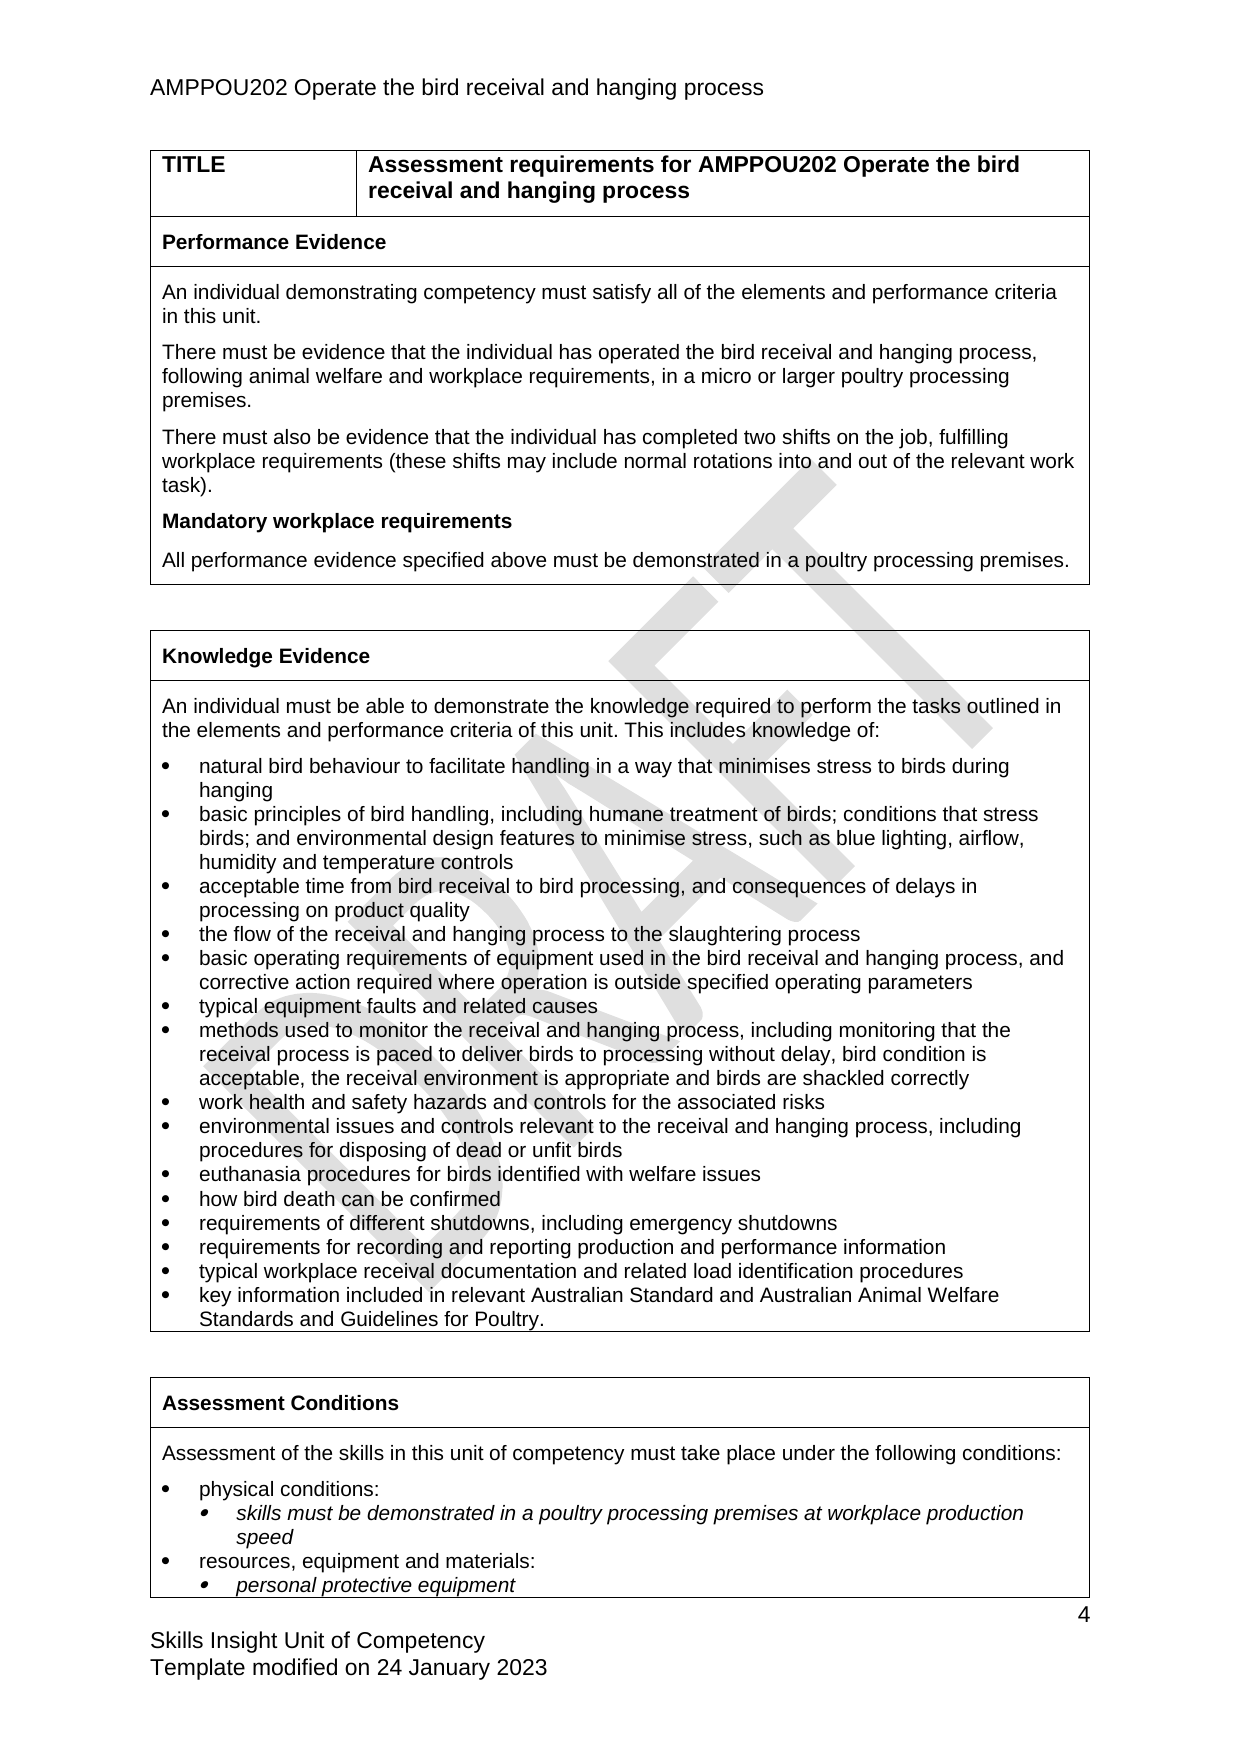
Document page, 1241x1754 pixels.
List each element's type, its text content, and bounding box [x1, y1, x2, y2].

table_cell An individual demonstrating competency must satisfy all of the elements and performance criteria in this unit. There must be evidence that the individual has operated the bird receival and hanging process, following animal welfare and workplace requirements, in a micro or larger poultry processing premises. There must also be evidence that the individual has completed two shifts on the job, fulfilling workplace requirements (these shifts may include normal rotations into and out of the relevant work task). Mandatory workplace requirements All performance evidence specified above must be demonstrated in a poultry processing premises. [151, 267, 1089, 584]
table_cell An individual must be able to demonstrate the knowledge required to perform the tasks outlined in the elements and performance criteria of this unit. This includes knowledge of: natural bird behaviour to facilitate handling in a way that minimises stress to birds during hanging basic principles of bird handling, including humane treatment of birds; conditions that stress birds; and environmental design features to minimise stress, such as blue lighting, airflow, humidity and temperature controls acceptable time from bird receival to bird processing, and consequences of delays in processing on product quality the flow of the receival and hanging process to the slaughtering process basic operating requirements of equipment used in the bird receival and hanging process, and corrective action required where operation is outside specified operating parameters typical equipment faults and related causes methods used to monitor the receival and hanging process, including monitoring that the receival process is paced to deliver birds to processing without delay, bird condition is acceptable, the receival environment is appropriate and birds are shackled correctly work health and safety hazards and controls for the associated risks environmental issues and controls relevant to the receival and hanging process, including procedures for disposing of dead or unfit birds euthanasia procedures for birds identified with welfare issues how bird death can be confirmed requirements of different shutdowns, including emergency shutdowns requirements for recording and reporting production and performance information typical workplace receival documentation and related load identification procedures key information included in relevant Australian Standard and Australian Animal Welfare Standards and Guidelines for Poultry. [151, 681, 1089, 1331]
table_header TITLE [151, 151, 356, 216]
table_header Knowledge Evidence [151, 631, 1089, 680]
table_header Assessment requirements for AMPPOU202 Operate the bird receival and hanging process [357, 151, 1089, 216]
table_header Assessment Conditions [151, 1378, 1089, 1427]
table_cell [151, 1428, 1089, 1597]
table_cell Performance Evidence [151, 217, 1089, 266]
